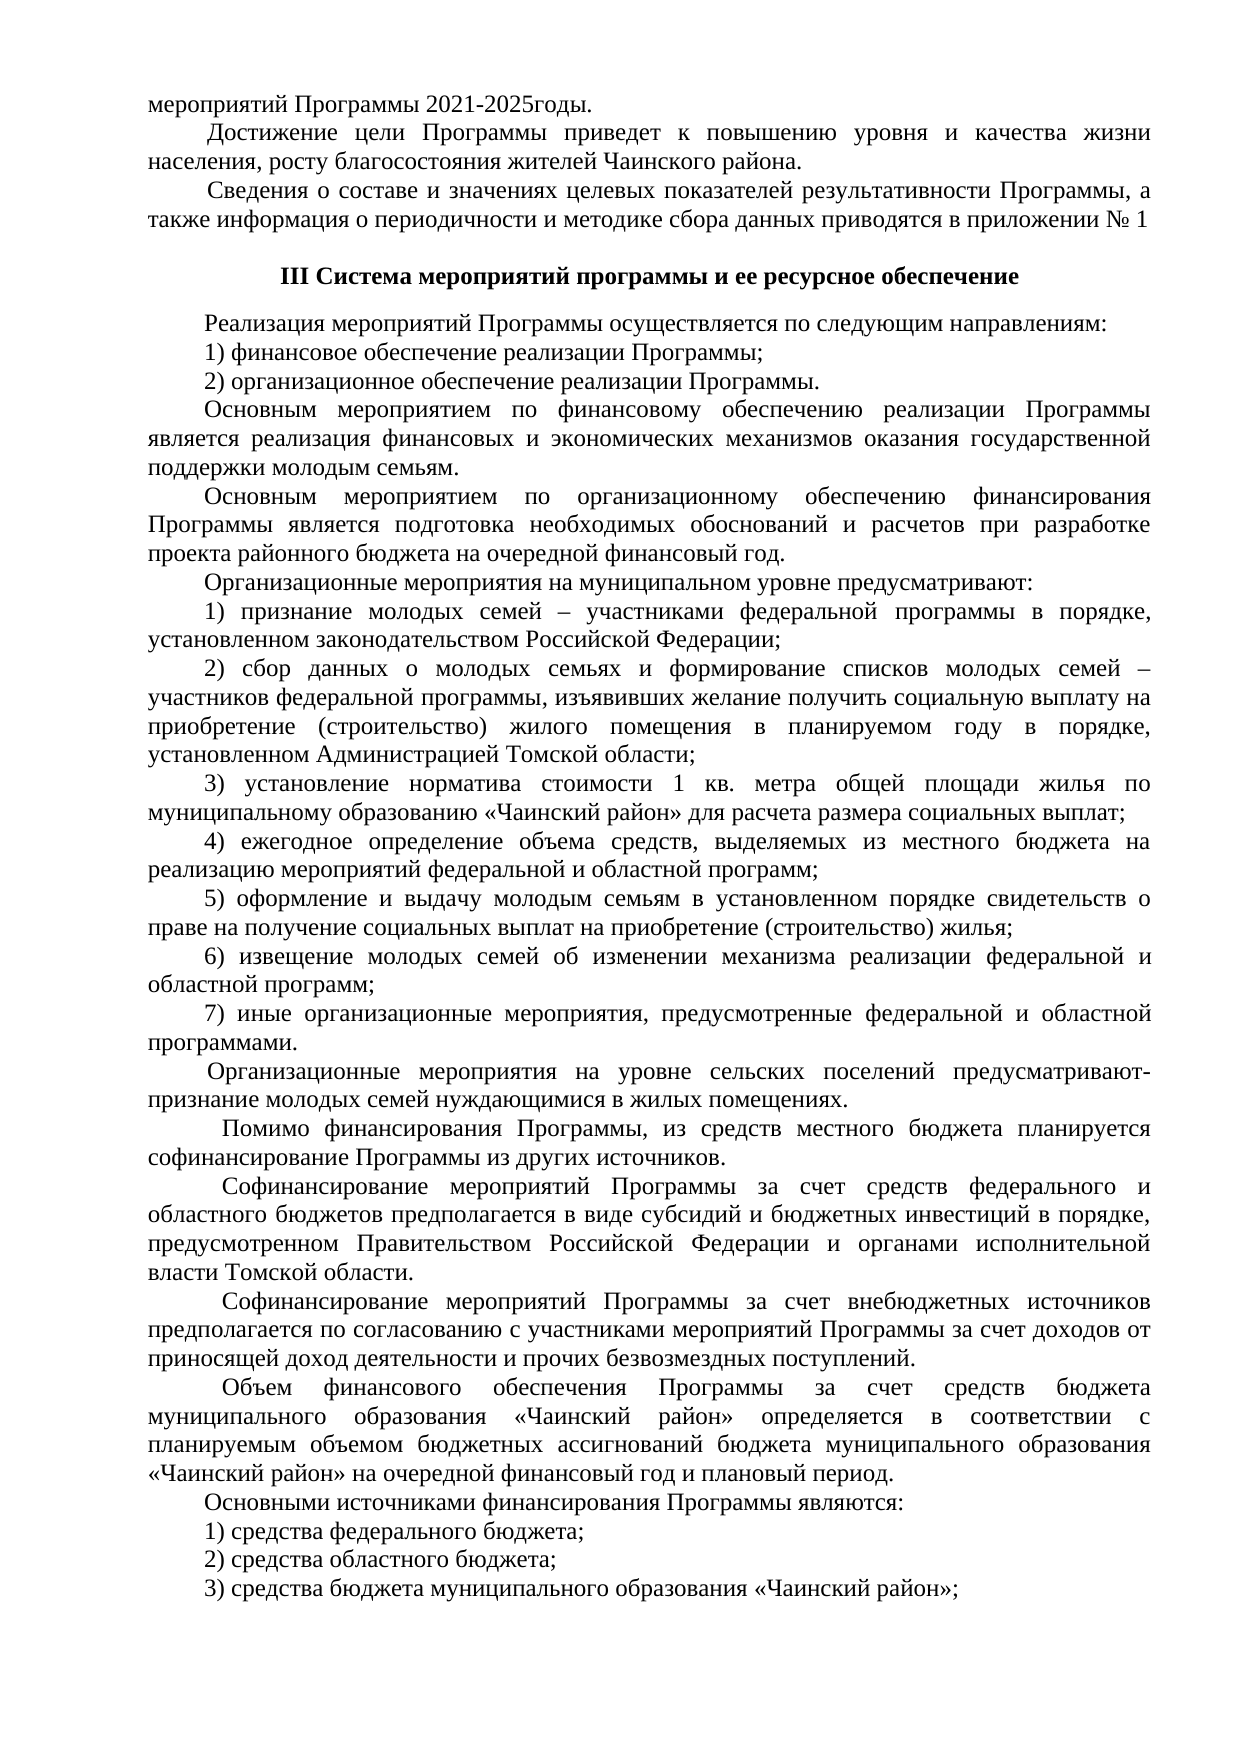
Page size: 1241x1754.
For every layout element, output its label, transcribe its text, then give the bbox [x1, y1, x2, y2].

text III Система мероприятий программы и ее ресурсное обеспечение [148, 261, 1152, 290]
text Сведения о составе и значениях целевых показателей результативности Программы, а также информация о периодичности и методике сбора данных приводятся в приложении № 1 [148, 175, 1152, 232]
text Софинансирование мероприятий Программы за счет средств федерального и областного бюджетов предполагается в виде субсидий и бюджетных инвестиций в порядке, предусмотренном Правительством Российской Федерации и органами исполнительной власти Томской области. [148, 1171, 1152, 1286]
text 3) средства бюджета муниципального образования «Чаинский район»; [148, 1573, 1152, 1602]
text Помимо финансирования Программы, из средств местного бюджета планируется софинансирование Программы из других источников. [148, 1113, 1152, 1171]
text 6) извещение молодых семей об изменении механизма реализации федеральной и областной программ; [148, 941, 1152, 998]
text 2) сбор данных о молодых семьях и формирование списков молодых семей – участников федеральной программы, изъявивших желание получить социальную выплату на приобретение (строительство) жилого помещения в планируемом году в порядке, установленном Администрацией Томской области; [148, 653, 1152, 768]
text 1) финансовое обеспечение реализации Программы; [148, 337, 1152, 366]
text 4) ежегодное определение объема средств, выделяемых из местного бюджета на реализацию мероприятий федеральной и областной программ; [148, 826, 1152, 883]
text 2) организационное обеспечение реализации Программы. [148, 366, 1152, 394]
text Достижение цели Программы приведет к повышению уровня и качества жизни населения, росту благосостояния жителей Чаинского района. [148, 117, 1152, 175]
text Основными источниками финансирования Программы являются: [148, 1487, 1152, 1516]
text 1) признание молодых семей – участниками федеральной программы в порядке, установленном законодательством Российской Федерации; [148, 596, 1152, 653]
text Организационные мероприятия на муниципальном уровне предусматривают: [148, 567, 1152, 596]
text 2) средства областного бюджета; [148, 1544, 1152, 1573]
text Реализация мероприятий Программы осуществляется по следующим направлениям: [148, 308, 1152, 337]
text 3) установление норматива стоимости 1 кв. метра общей площади жилья по муниципальному образованию «Чаинский район» для расчета размера социальных выплат; [148, 768, 1152, 826]
text Основным мероприятием по финансовому обеспечению реализации Программы является реализация финансовых и экономических механизмов оказания государственной поддержки молодым семьям. [148, 394, 1152, 481]
text Объем финансового обеспечения Программы за счет средств бюджета муниципального образования «Чаинский район» определяется в соответствии с планируемым объемом бюджетных ассигнований бюджета муниципального образования «Чаинский район» на очередной финансовый год и плановый период. [148, 1372, 1152, 1487]
text 1) средства федерального бюджета; [148, 1516, 1152, 1544]
text 5) оформление и выдачу молодым семьям в установленном порядке свидетельств о праве на получение социальных выплат на приобретение (строительство) жилья; [148, 883, 1152, 941]
text 7) иные организационные мероприятия, предусмотренные федеральной и областной программами. [148, 998, 1152, 1056]
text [148, 89, 1152, 117]
text Основным мероприятием по организационному обеспечению финансирования Программы является подготовка необходимых обоснований и расчетов при разработке проекта районного бюджета на очередной финансовый год. [148, 481, 1152, 567]
text Софинансирование мероприятий Программы за счет внебюджетных источников предполагается по согласованию с участниками мероприятий Программы за счет доходов от приносящей доход деятельности и прочих безвозмездных поступлений. [148, 1286, 1152, 1372]
text Организационные мероприятия на уровне сельских поселений предусматривают- признание молодых семей нуждающимися в жилых помещениях. [148, 1056, 1152, 1113]
